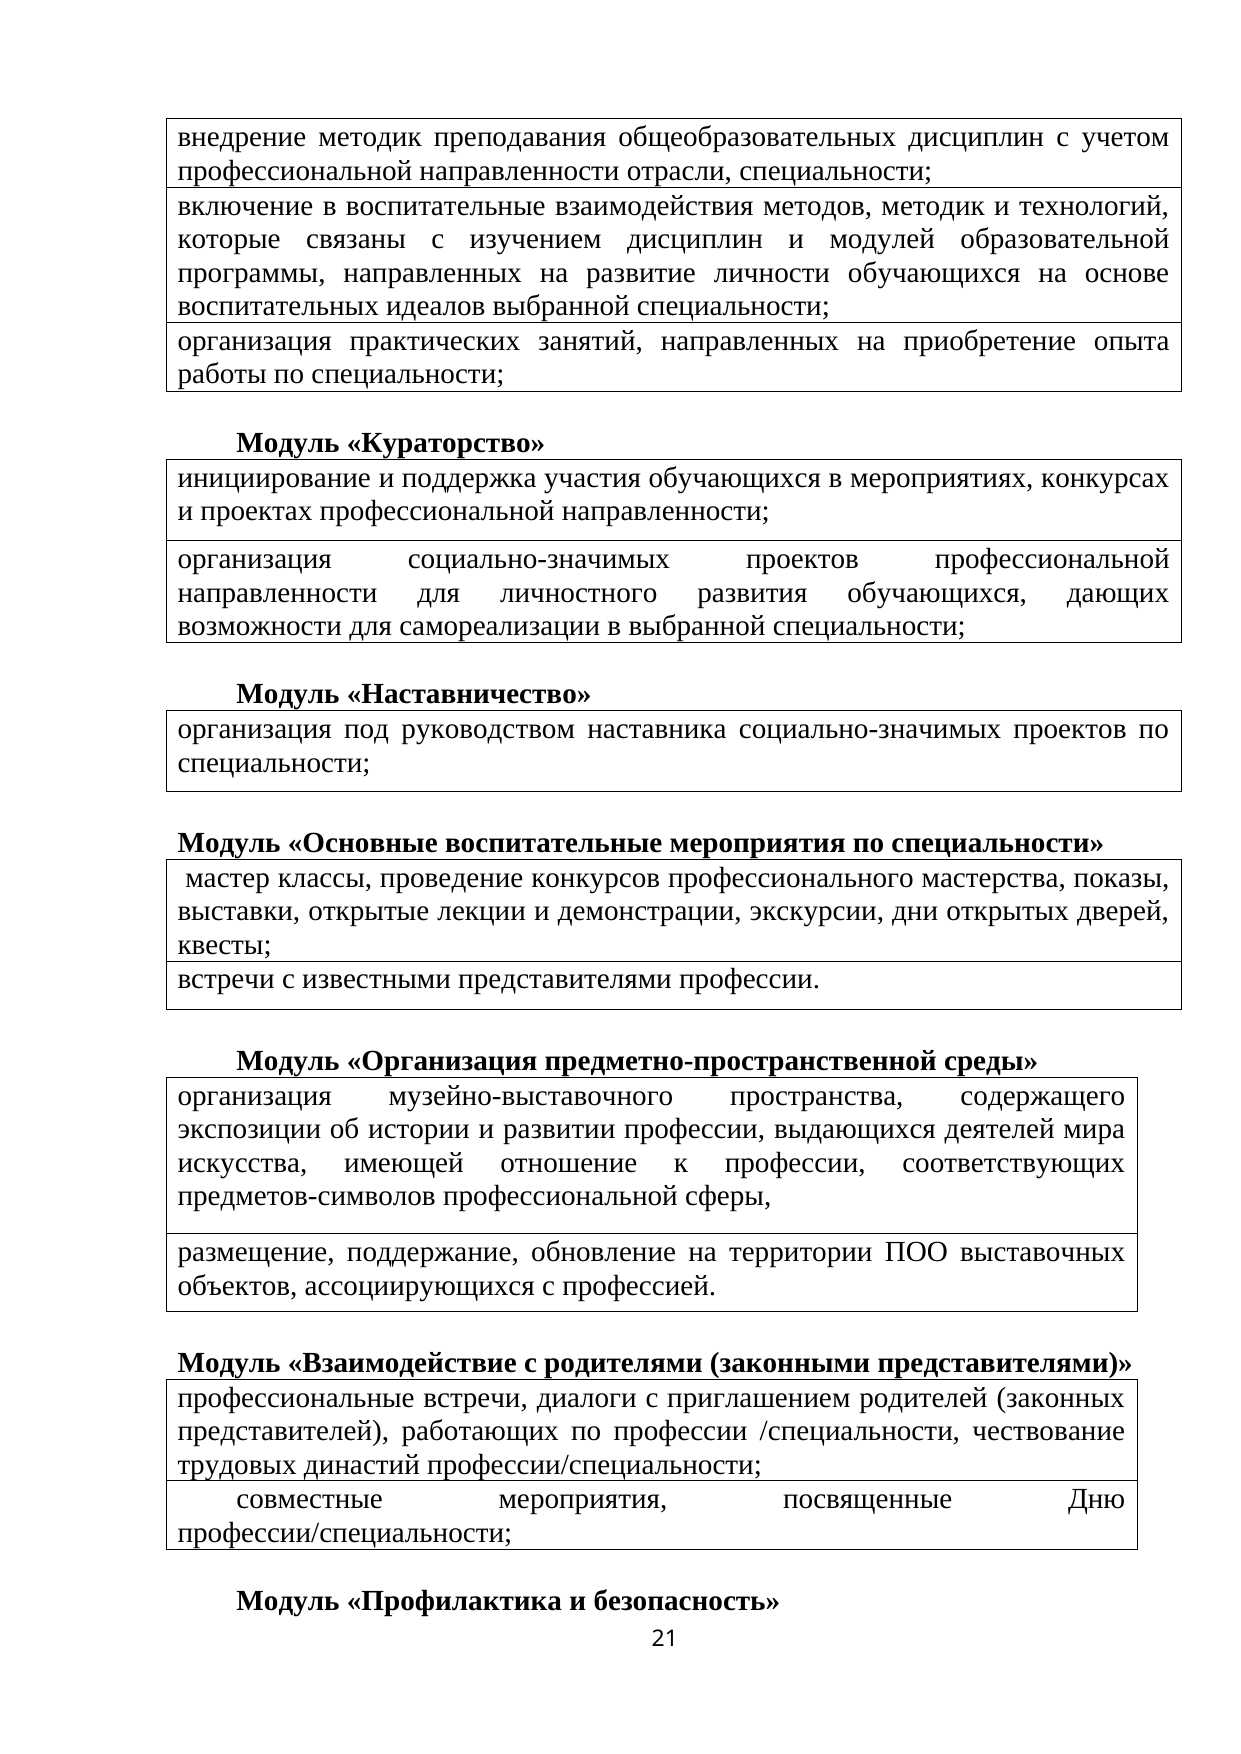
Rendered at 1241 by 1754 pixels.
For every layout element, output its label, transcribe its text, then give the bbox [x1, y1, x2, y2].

table_header профессиональные встречи, диалоги с приглашением родителей (законных представителей), работающих по профессии /специальности, чествование трудовых династий профессии/специальности; [167, 1380, 1137, 1480]
text Модуль «Кураторство» [177, 425, 1152, 459]
table_header внедрение методик преподавания общеобразовательных дисциплин с учетом профессиональной направленности отрасли, специальности; [167, 119, 1181, 187]
text Модуль «Профилактика и безопасность» [177, 1583, 1152, 1617]
text Модуль «Организация предметно-пространственной среды» [177, 1043, 1152, 1077]
table_cell встречи с известными представителями профессии. [167, 962, 1181, 1009]
table_header инициирование и поддержка участия обучающихся в мероприятиях, конкурсах и проектах профессиональной направленности; [167, 460, 1181, 540]
table_header организация музейно-выставочного пространства, содержащего экспозиции об истории и развитии профессии, выдающихся деятелей мира искусства, имеющей отношение к профессии, соответствующих предметов-символов профессиональной сферы, [167, 1078, 1137, 1233]
table_header организация под руководством наставника социально-значимых проектов по специальности; [167, 711, 1181, 791]
table_cell размещение, поддержание, обновление на территории ПОО выставочных объектов, ассоциирующихся с профессией. [167, 1234, 1137, 1311]
text Модуль «Основные воспитательные мероприятия по специальности» [177, 825, 1152, 859]
table_cell организация социально-значимых проектов профессиональной направленности для личностного развития обучающихся, дающих возможности для самореализации в выбранной специальности; [167, 541, 1181, 642]
table_cell включение в воспитательные взаимодействия методов, методик и технологий, которые связаны с изучением дисциплин и модулей образовательной программы, направленных на развитие личности обучающихся на основе воспитательных идеалов выбранной специальности; [167, 188, 1181, 322]
table_cell совместные мероприятия, посвященные Дню профессии/специальности; [167, 1481, 1137, 1548]
text Модуль «Наставничество» [177, 677, 1152, 710]
table_header мастер классы, проведение конкурсов профессионального мастерства, показы, выставки, открытые лекции и демонстрации, экскурсии, дни открытых дверей, квесты; [167, 860, 1181, 961]
text Модуль «Взаимодействие с родителями (законными представителями)» [177, 1345, 1152, 1379]
table_cell организация практических занятий, направленных на приобретение опыта работы по специальности; [167, 323, 1181, 391]
